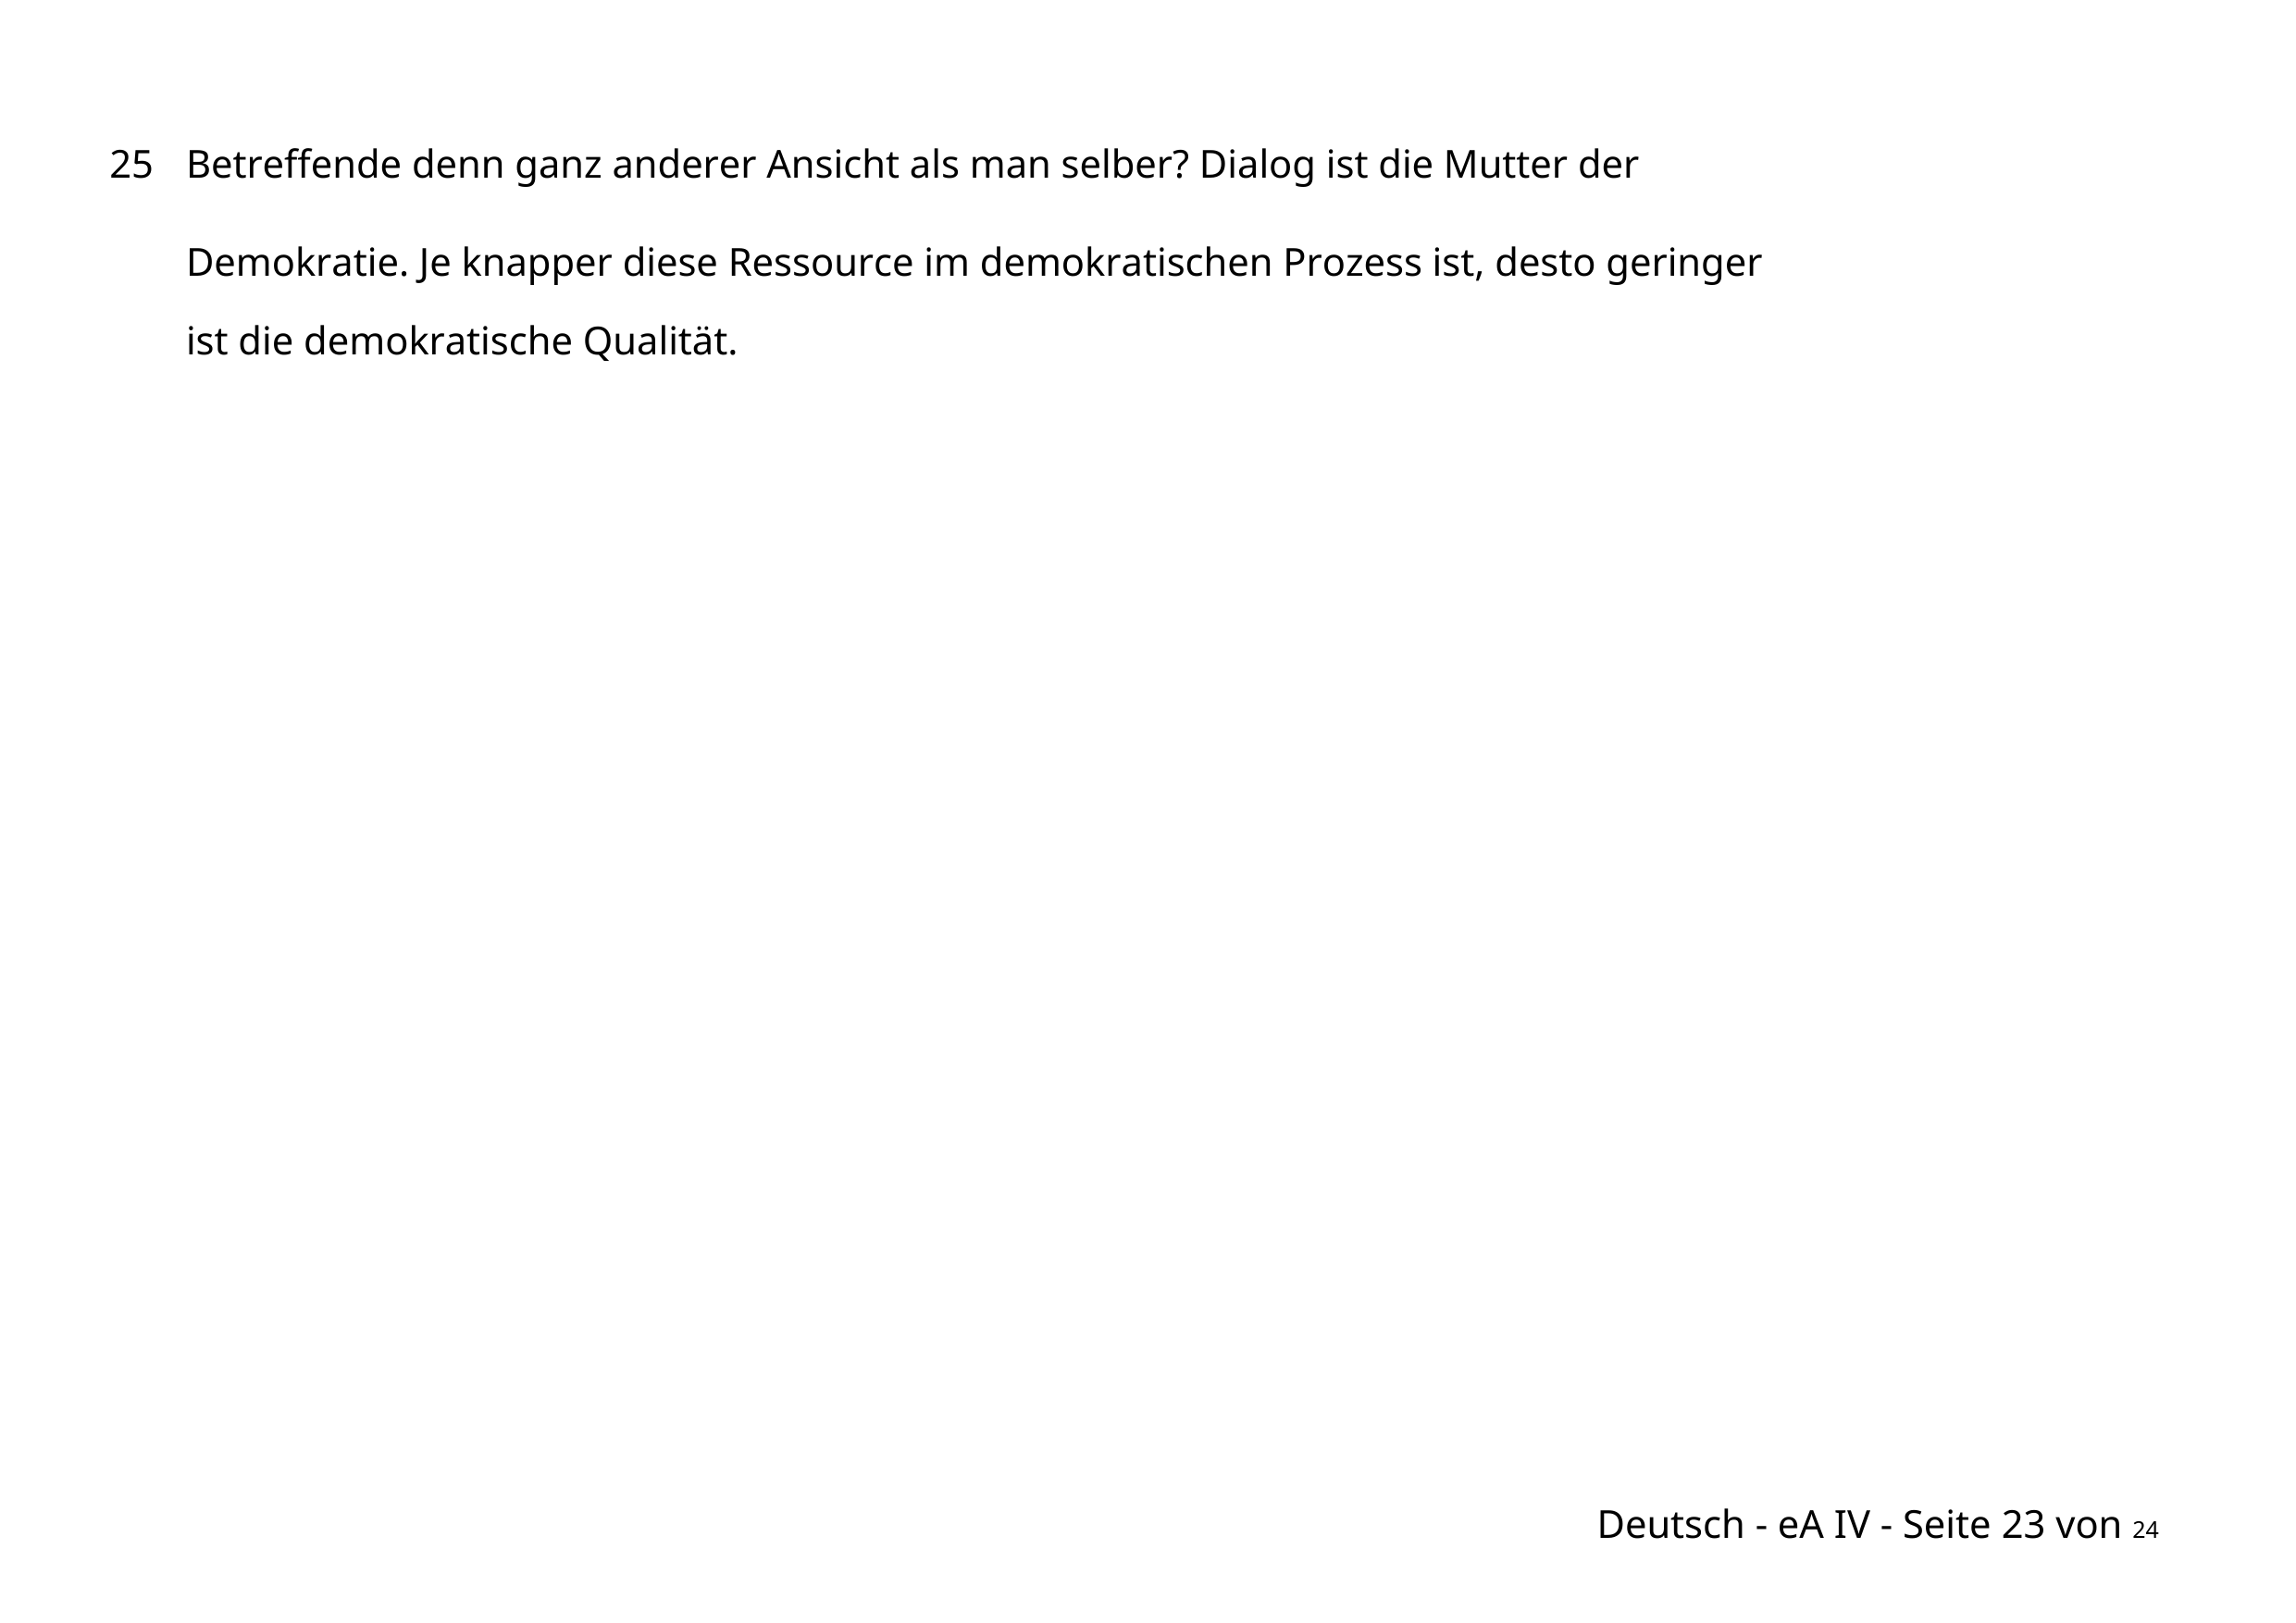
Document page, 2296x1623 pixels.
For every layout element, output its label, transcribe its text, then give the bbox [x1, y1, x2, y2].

list Demokratie. Je knapper diese Ressource im demokratischen Prozess ist, desto geringer [186, 235, 2159, 287]
list ist die demokratische Qualität. [186, 314, 2159, 366]
list 25 Betreffende denn ganz anderer Ansicht als man selber? Dialog ist die Mutter der [109, 137, 2159, 189]
